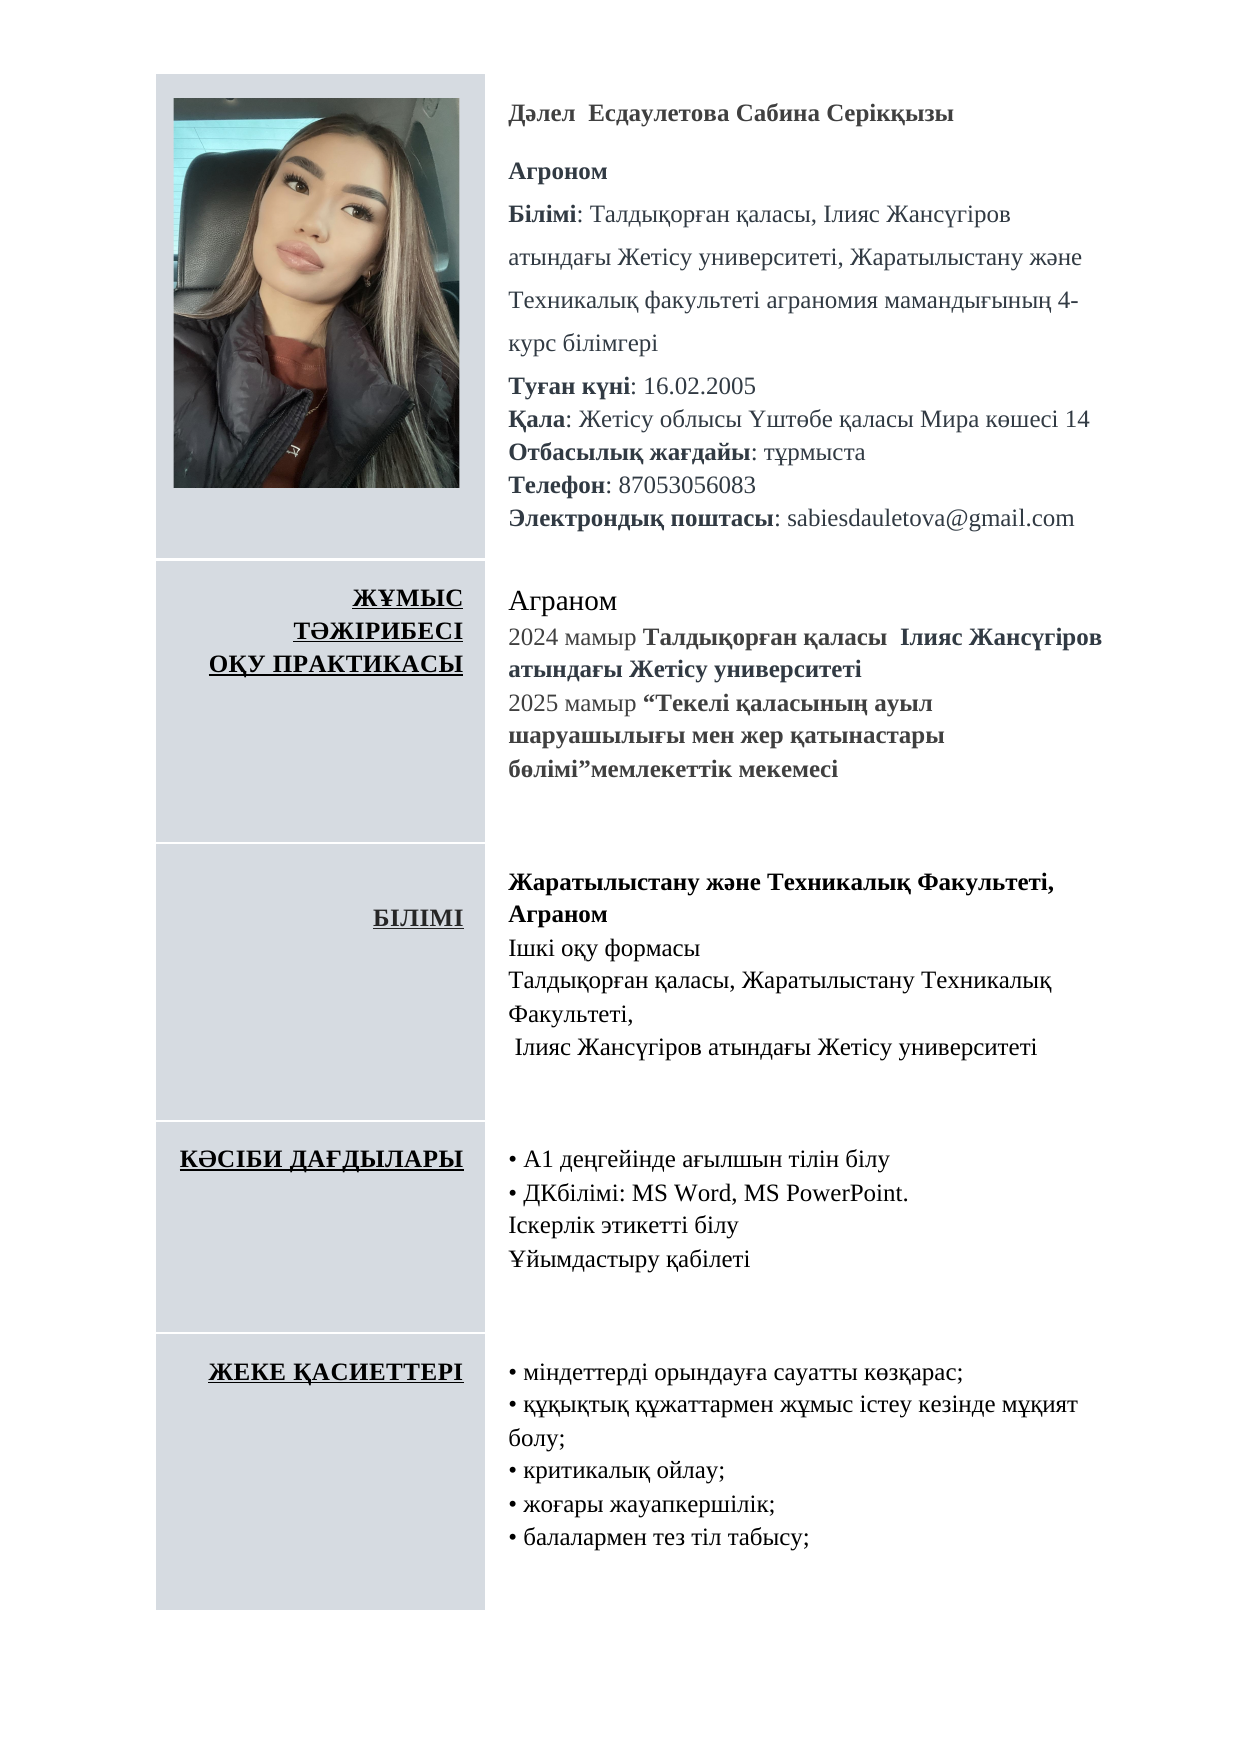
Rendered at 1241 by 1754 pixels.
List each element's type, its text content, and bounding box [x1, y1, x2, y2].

table_cell • А1 деңгейінде ағылшын тілін білу • ДКбілімі: MS Word, MS PowerPoint. Іскерлік этикетті білу Ұйымдастыру қабілеті [487, 1122, 1128, 1332]
table_cell Аграном 2024 мамыр Талдықорған қаласы Ілияс Жансүгіров атындағы Жетісу университеті 2025 мамыр “Текелі қаласының ауыл шаруашылығы мен жер қатынастары бөлімі”мемлекеттік мекемесі [487, 561, 1128, 842]
table_cell • міндеттерді орындауға сауатты көзқарас; • құқықтық құжаттармен жұмыс істеу кезінде мұқият болу; • критикалық ойлау; • жоғары жауапкершілік; • балалармен тез тіл табысу; [487, 1334, 1128, 1610]
table_cell ЖЕКЕ ҚАСИЕТТЕРІ [156, 1334, 485, 1610]
table_cell БІЛІМІ [156, 844, 485, 1120]
table_header Дәлел Есдаулетова Сабина Серікқызы Агроном Білімі: Талдықорған қаласы, Ілияс Жансүгіров атындағы Жетісу университеті, Жаратылыстану және Техникалық факультеті аграномия мамандығының 4-курс білімгері Туған күні: 16.02.2005 Қала: Жетісу облысы Үштөбе қаласы Мира көшесі 14 Отбасылық жағдайы: тұрмыста Телефон: 87053056083 Электрондық поштасы: sabiesdauletova@gmail.com [487, 76, 1128, 558]
table_cell ЖҰМЫС ТӘЖІРИБЕСІ ОҚУ ПРАКТИКАСЫ [156, 561, 485, 842]
table_cell КӘСІБИ ДАҒДЫЛАРЫ [156, 1122, 485, 1332]
table_cell Жаратылыстану және Техникалық Факультеті, Аграном Ішкі оқу формасы Талдықорған қаласы, Жаратылыстану Техникалық Факультеті, Ілияс Жансүгіров атындағы Жетісу университеті [487, 844, 1128, 1120]
table_header [156, 74, 485, 558]
